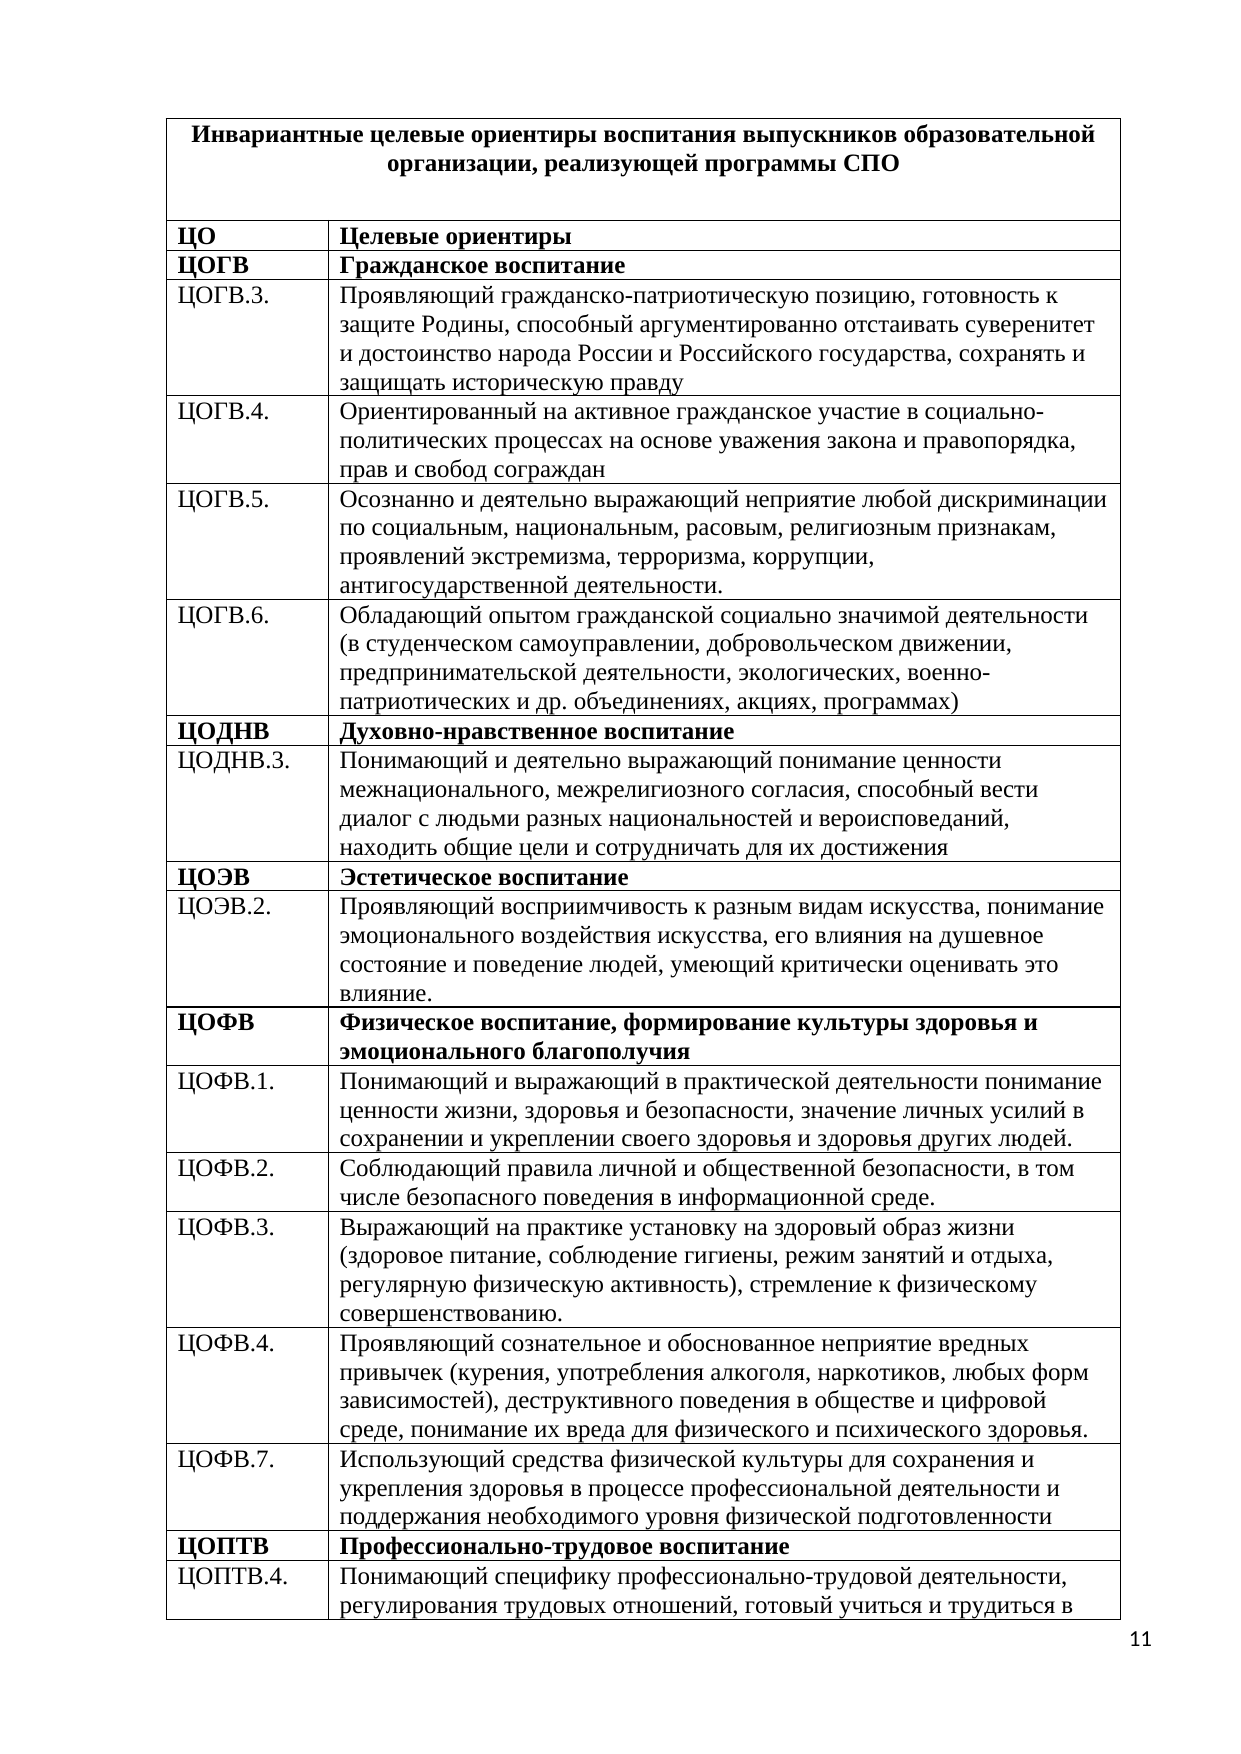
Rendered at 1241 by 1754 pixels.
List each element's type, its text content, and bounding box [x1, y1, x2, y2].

table_header Инвариантные целевые ориентиры воспитания выпускников образовательной организации, реализующей программы СПО [167, 119, 1120, 220]
table_cell ЦОПТВ [167, 1531, 328, 1560]
table_cell Осознанно и деятельно выражающий неприятие любой дискриминации по социальным, национальным, расовым, религиозным признакам, проявлений экстремизма, терроризма, коррупции, антигосударственной деятельности. [329, 484, 1120, 599]
table_cell Гражданское воспитание [329, 251, 1120, 279]
table_cell ЦОГВ.6. [167, 600, 328, 715]
table_cell Понимающий и выражающий в практической деятельности понимание ценности жизни, здоровья и безопасности, значение личных усилий в сохранении и укреплении своего здоровья и здоровья других людей. [329, 1066, 1120, 1152]
table_cell ЦОГВ.5. [167, 484, 328, 599]
table_cell Физическое воспитание, формирование культуры здоровья и эмоционального благополучия [329, 1008, 1120, 1065]
table_cell Понимающий и деятельно выражающий понимание ценности межнационального, межрелигиозного согласия, способный вести диалог с людьми разных национальностей и вероисповеданий, находить общие цели и сотрудничать для их достижения [329, 746, 1120, 861]
table_cell Ориентированный на активное гражданское участие в социально-политических процессах на основе уважения закона и правопорядка, прав и свобод сограждан [329, 396, 1120, 483]
table_cell Использующий средства физической культуры для сохранения и укрепления здоровья в процессе профессиональной деятельности и поддержания необходимого уровня физической подготовленности [329, 1444, 1120, 1530]
table_cell Духовно-нравственное воспитание [329, 716, 1120, 744]
table_cell ЦОГВ.3. [167, 280, 328, 395]
table_cell ЦОФВ.7. [167, 1444, 328, 1530]
table_cell Проявляющий восприимчивость к разным видам искусства, понимание эмоционального воздействия искусства, его влияния на душевное состояние и поведение людей, умеющий критически оценивать это влияние. [329, 891, 1120, 1006]
table_cell ЦОДНВ.3. [167, 746, 328, 861]
table_cell Целевые ориентиры [329, 221, 1120, 249]
table_cell ЦОЭВ.2. [167, 891, 328, 1006]
table_cell ЦОФВ.1. [167, 1066, 328, 1152]
table_cell Обладающий опытом гражданской социально значимой деятельности (в студенческом самоуправлении, добровольческом движении, предпринимательской деятельности, экологических, военно-патриотических и др. объединениях, акциях, программах) [329, 600, 1120, 715]
table_cell ЦОГВ [167, 251, 328, 279]
table_cell ЦОПТВ.4. [167, 1561, 328, 1618]
table_cell ЦОФВ.2. [167, 1153, 328, 1211]
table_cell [329, 1561, 1120, 1618]
table_cell ЦО [167, 221, 328, 249]
table_cell Выражающий на практике установку на здоровый образ жизни (здоровое питание, соблюдение гигиены, режим занятий и отдыха, регулярную физическую активность), стремление к физическому совершенствованию. [329, 1212, 1120, 1327]
table_cell ЦОЭВ [167, 862, 328, 890]
table_cell ЦОФВ.3. [167, 1212, 328, 1327]
table_cell Эстетическое воспитание [329, 862, 1120, 890]
table_cell ЦОФВ [167, 1008, 328, 1065]
table_cell Проявляющий сознательное и обоснованное неприятие вредных привычек (курения, употребления алкоголя, наркотиков, любых форм зависимостей), деструктивного поведения в обществе и цифровой среде, понимание их вреда для физического и психического здоровья. [329, 1328, 1120, 1443]
table_cell ЦОФВ.4. [167, 1328, 328, 1443]
table_cell Соблюдающий правила личной и общественной безопасности, в том числе безопасного поведения в информационной среде. [329, 1153, 1120, 1211]
table_cell ЦОДНВ [167, 716, 328, 744]
table_cell ЦОГВ.4. [167, 396, 328, 483]
table_cell Проявляющий гражданско-патриотическую позицию, готовность к защите Родины, способный аргументированно отстаивать суверенитет и достоинство народа России и Российского государства, сохранять и защищать историческую правду [329, 280, 1120, 395]
table_cell Профессионально-трудовое воспитание [329, 1531, 1120, 1560]
